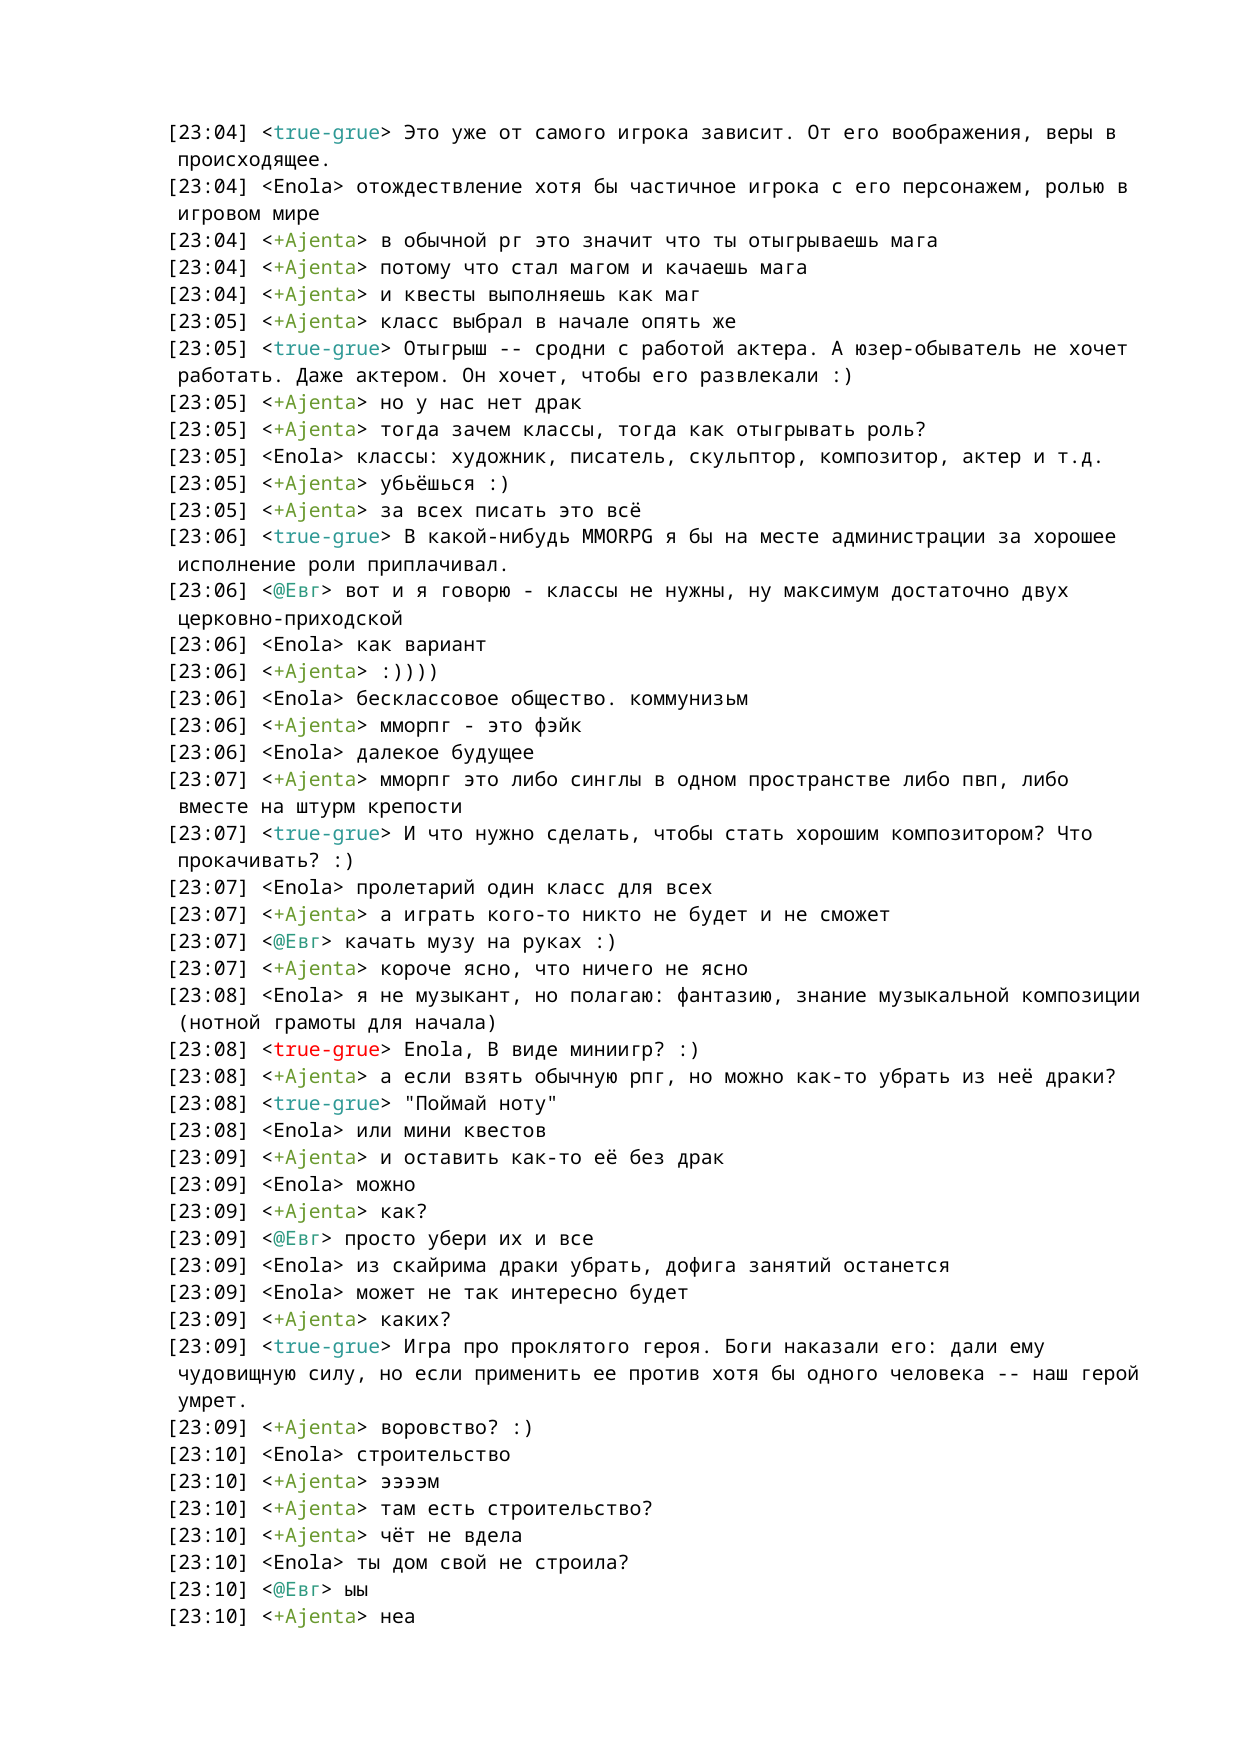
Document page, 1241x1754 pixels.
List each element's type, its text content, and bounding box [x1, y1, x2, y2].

text [23:07] <@Евг> качать музу на руках :) [166, 927, 1152, 954]
text [23:07] <+Ajenta> мморпг это либо синглы в одном пространстве либо пвп, либо вместе на штурм крепости [166, 766, 1152, 819]
text [23:08] <true-grue> Enola, В виде миниигр? :) [166, 1035, 1152, 1062]
text [23:10] <+Ajenta> чёт не вдела [166, 1521, 1152, 1548]
text [23:07] <true-grue> И что нужно сделать, чтобы стать хорошим композитором? Что прокачивать? :) [166, 819, 1152, 873]
text [23:08] <Enola> или мини квестов [166, 1116, 1152, 1143]
text [23:05] <+Ajenta> за всех писать это всё [166, 496, 1152, 523]
text [23:09] <+Ajenta> каких? [166, 1305, 1152, 1332]
text [23:06] <@Евг> вот и я говорю - классы не нужны, ну максимум достаточно двух церковно-приходской [166, 577, 1152, 631]
text [23:09] <Enola> можно [166, 1170, 1152, 1197]
text [23:10] <Enola> ты дом свой не строила? [166, 1548, 1152, 1575]
text [23:04] <+Ajenta> потому что стал магом и качаешь мага [166, 253, 1152, 280]
text [23:04] <Enola> отождествление хотя бы частичное игрока с его персонажем, ролью в игровом мире [166, 172, 1152, 226]
text [23:05] <true-grue> Отыгрыш -- сродни с работой актера. А юзер-обыватель не хочет работать. Даже актером. Он хочет, чтобы его развлекали :) [166, 334, 1152, 388]
text [23:04] <true-grue> Это уже от самого игрока зависит. От его воображения, веры в происходящее. [166, 118, 1152, 172]
text [23:06] <+Ajenta> мморпг - это фэйк [166, 712, 1152, 739]
text [23:09] <Enola> может не так интересно будет [166, 1278, 1152, 1305]
text [23:05] <+Ajenta> но у нас нет драк [166, 388, 1152, 415]
text [23:09] <true-grue> Игра про проклятого героя. Боги наказали его: дали ему чудовищную силу, но если применить ее против хотя бы одного человека -- наш герой умрет. [166, 1332, 1152, 1413]
text [23:07] <+Ajenta> а играть кого-то никто не будет и не сможет [166, 901, 1152, 927]
text [23:08] <true-grue> "Поймай ноту" [166, 1089, 1152, 1116]
text [23:06] <+Ajenta> :)))) [166, 658, 1152, 685]
text [23:05] <Enola> классы: художник, писатель, скульптор, композитор, актер и т.д. [166, 442, 1152, 469]
text [23:09] <+Ajenta> как? [166, 1197, 1152, 1224]
text [23:10] <+Ajenta> неа [166, 1602, 1152, 1629]
text [23:06] <true-grue> В какой-нибудь MMORPG я бы на месте администрации за хорошее исполнение роли приплачивал. [166, 523, 1152, 577]
text [23:10] <+Ajenta> ээээм [166, 1467, 1152, 1494]
text [23:07] <+Ajenta> короче ясно, что ничего не ясно [166, 954, 1152, 981]
text [23:08] <+Ajenta> а если взять обычную рпг, но можно как-то убрать из неё драки? [166, 1062, 1152, 1089]
text [23:09] <@Евг> просто убери их и все [166, 1224, 1152, 1251]
text [23:10] <@Евг> ыы [166, 1575, 1152, 1602]
text [23:09] <+Ajenta> воровство? :) [166, 1413, 1152, 1440]
text [23:07] <Enola> пролетарий один класс для всех [166, 873, 1152, 901]
text [23:04] <+Ajenta> в обычной рг это значит что ты отыгрываешь мага [166, 226, 1152, 253]
text [23:04] <+Ajenta> и квесты выполняешь как маг [166, 280, 1152, 307]
text [23:06] <Enola> бесклассовое общество. коммунизьм [166, 685, 1152, 712]
text [23:10] <Enola> строительство [166, 1440, 1152, 1467]
text [23:05] <+Ajenta> тогда зачем классы, тогда как отыгрывать роль? [166, 415, 1152, 442]
text [23:08] <Enola> я не музыкант, но полагаю: фантазию, знание музыкальной композиции (нотной грамоты для начала) [166, 981, 1152, 1035]
text [23:05] <+Ajenta> убьёшься :) [166, 469, 1152, 496]
text [23:05] <+Ajenta> класс выбрал в начале опять же [166, 307, 1152, 334]
text [23:10] <+Ajenta> там есть строительство? [166, 1494, 1152, 1521]
text [23:06] <Enola> далекое будущее [166, 739, 1152, 766]
text [23:09] <Enola> из скайрима драки убрать, дофига занятий останется [166, 1251, 1152, 1278]
text [23:06] <Enola> как вариант [166, 631, 1152, 658]
text [23:09] <+Ajenta> и оставить как-то её без драк [166, 1143, 1152, 1170]
